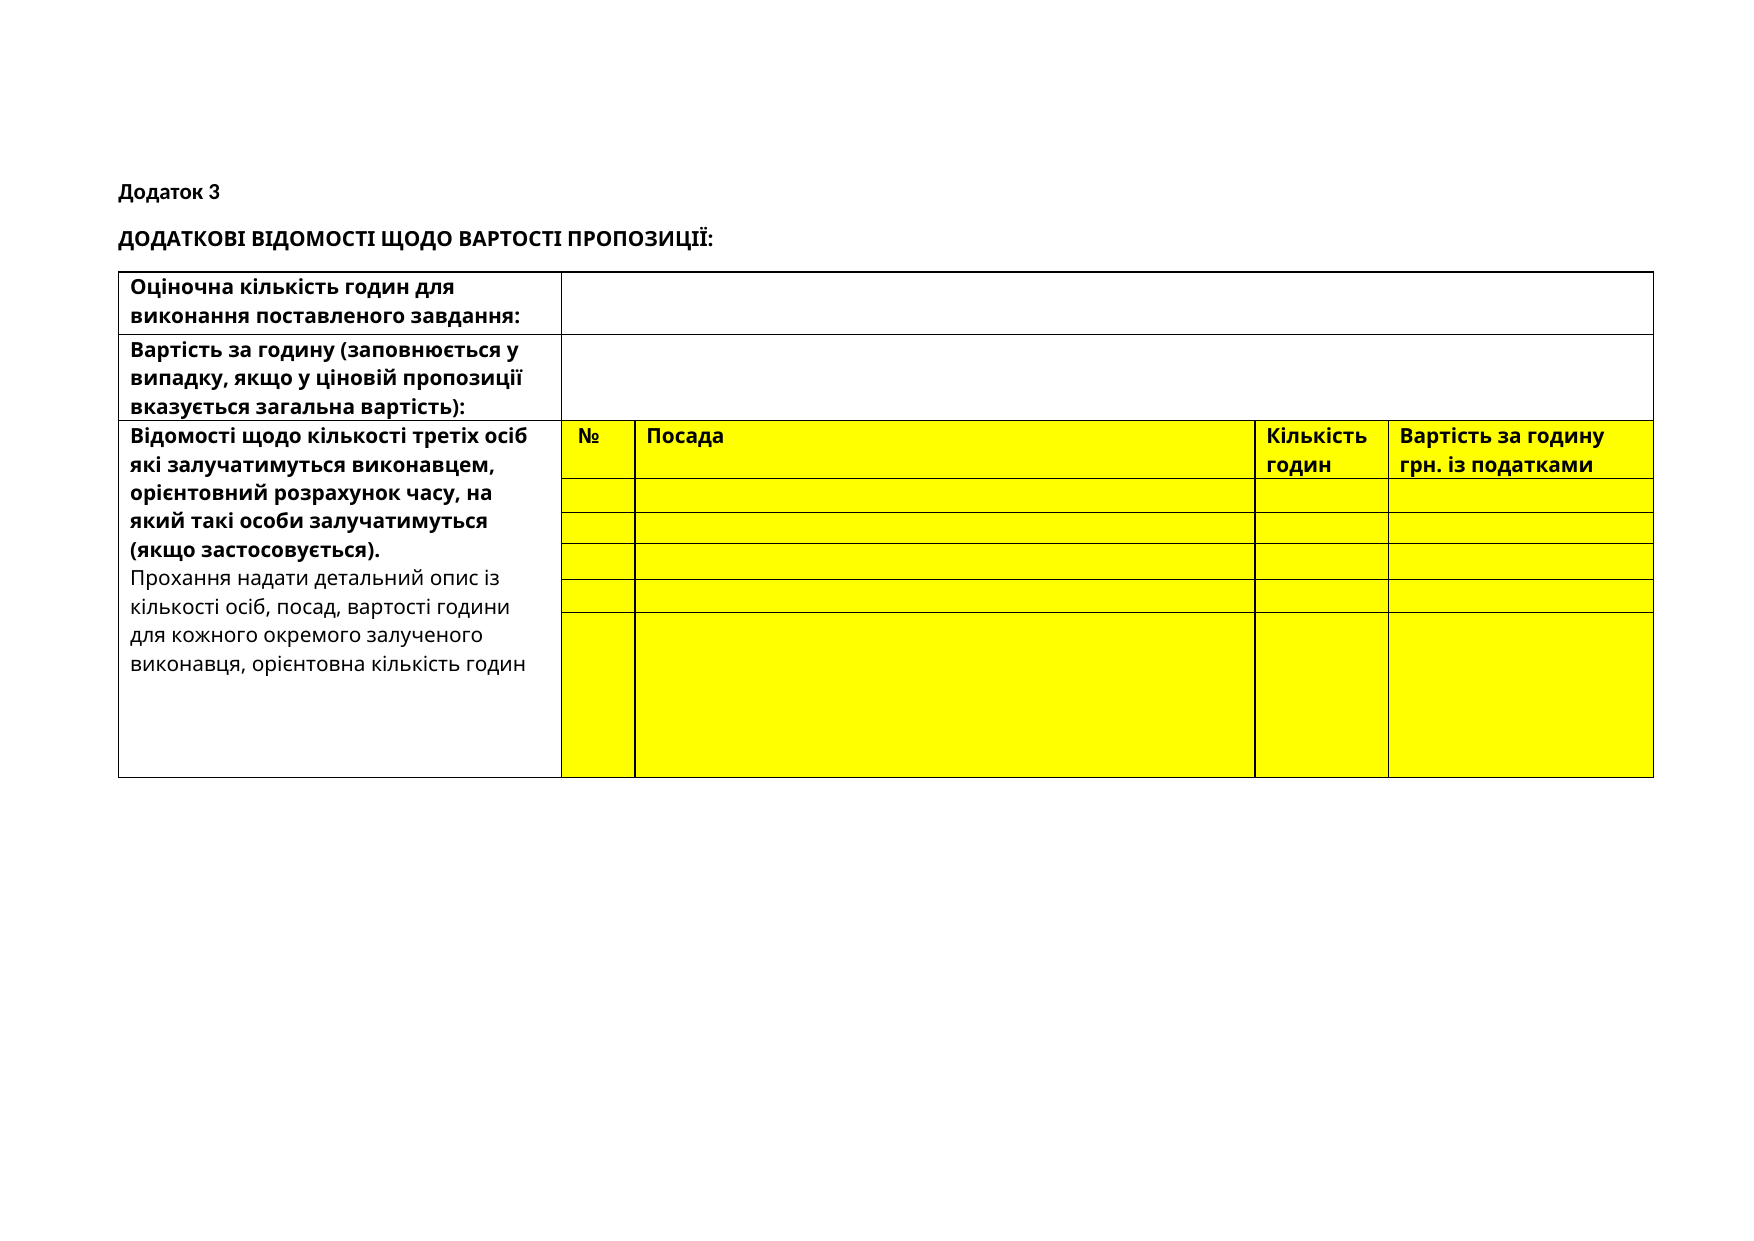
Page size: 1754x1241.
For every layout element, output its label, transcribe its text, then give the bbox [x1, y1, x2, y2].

table_cell № [562, 421, 634, 478]
table_cell [562, 580, 634, 612]
table_cell [562, 513, 634, 543]
table_cell Вартість за годину грн. із податками [1389, 421, 1653, 478]
table_cell Відомості щодо кількості третіх осіб які залучатимуться виконавцем, орієнтовний розрахунок часу, на який такі особи залучатимуться (якщо застосовується). Прохання надати детальний опис із кількості осіб, посад, вартості години для кожного окремого залученого виконавця, орієнтовна кількість годин [119, 421, 561, 777]
table_cell [1256, 544, 1388, 579]
table_header [562, 273, 1653, 334]
table_cell [1389, 613, 1653, 777]
table_cell [636, 613, 1254, 777]
table_cell [1389, 513, 1653, 543]
table_cell [562, 544, 634, 579]
table_cell [1389, 479, 1653, 512]
table_cell [1256, 613, 1388, 777]
table_cell Посада [636, 421, 1254, 478]
table_cell [562, 479, 634, 512]
table_cell Вартість за годину (заповнюється у випадку, якщо у ціновій пропозиції вказується загальна вартість): [119, 335, 561, 420]
table_cell [1389, 580, 1653, 612]
table_cell [1389, 544, 1653, 579]
text ДОДАТКОВІ ВІДОМОСТІ ЩОДО ВАРТОСТІ ПРОПОЗИЦІЇ: [118, 224, 1636, 252]
table_cell [1256, 479, 1388, 512]
table_cell [636, 513, 1254, 543]
table_cell [562, 335, 1653, 420]
text Додаток 3 [118, 177, 1636, 205]
table_cell [562, 613, 634, 777]
table_cell [636, 544, 1254, 579]
table_cell Кількість годин [1256, 421, 1388, 478]
table_cell [636, 580, 1254, 612]
table_cell [1256, 580, 1388, 612]
table_header Оціночна кількість годин для виконання поставленого завдання: [119, 273, 561, 334]
table_cell [1256, 513, 1388, 543]
table_cell [636, 479, 1254, 512]
